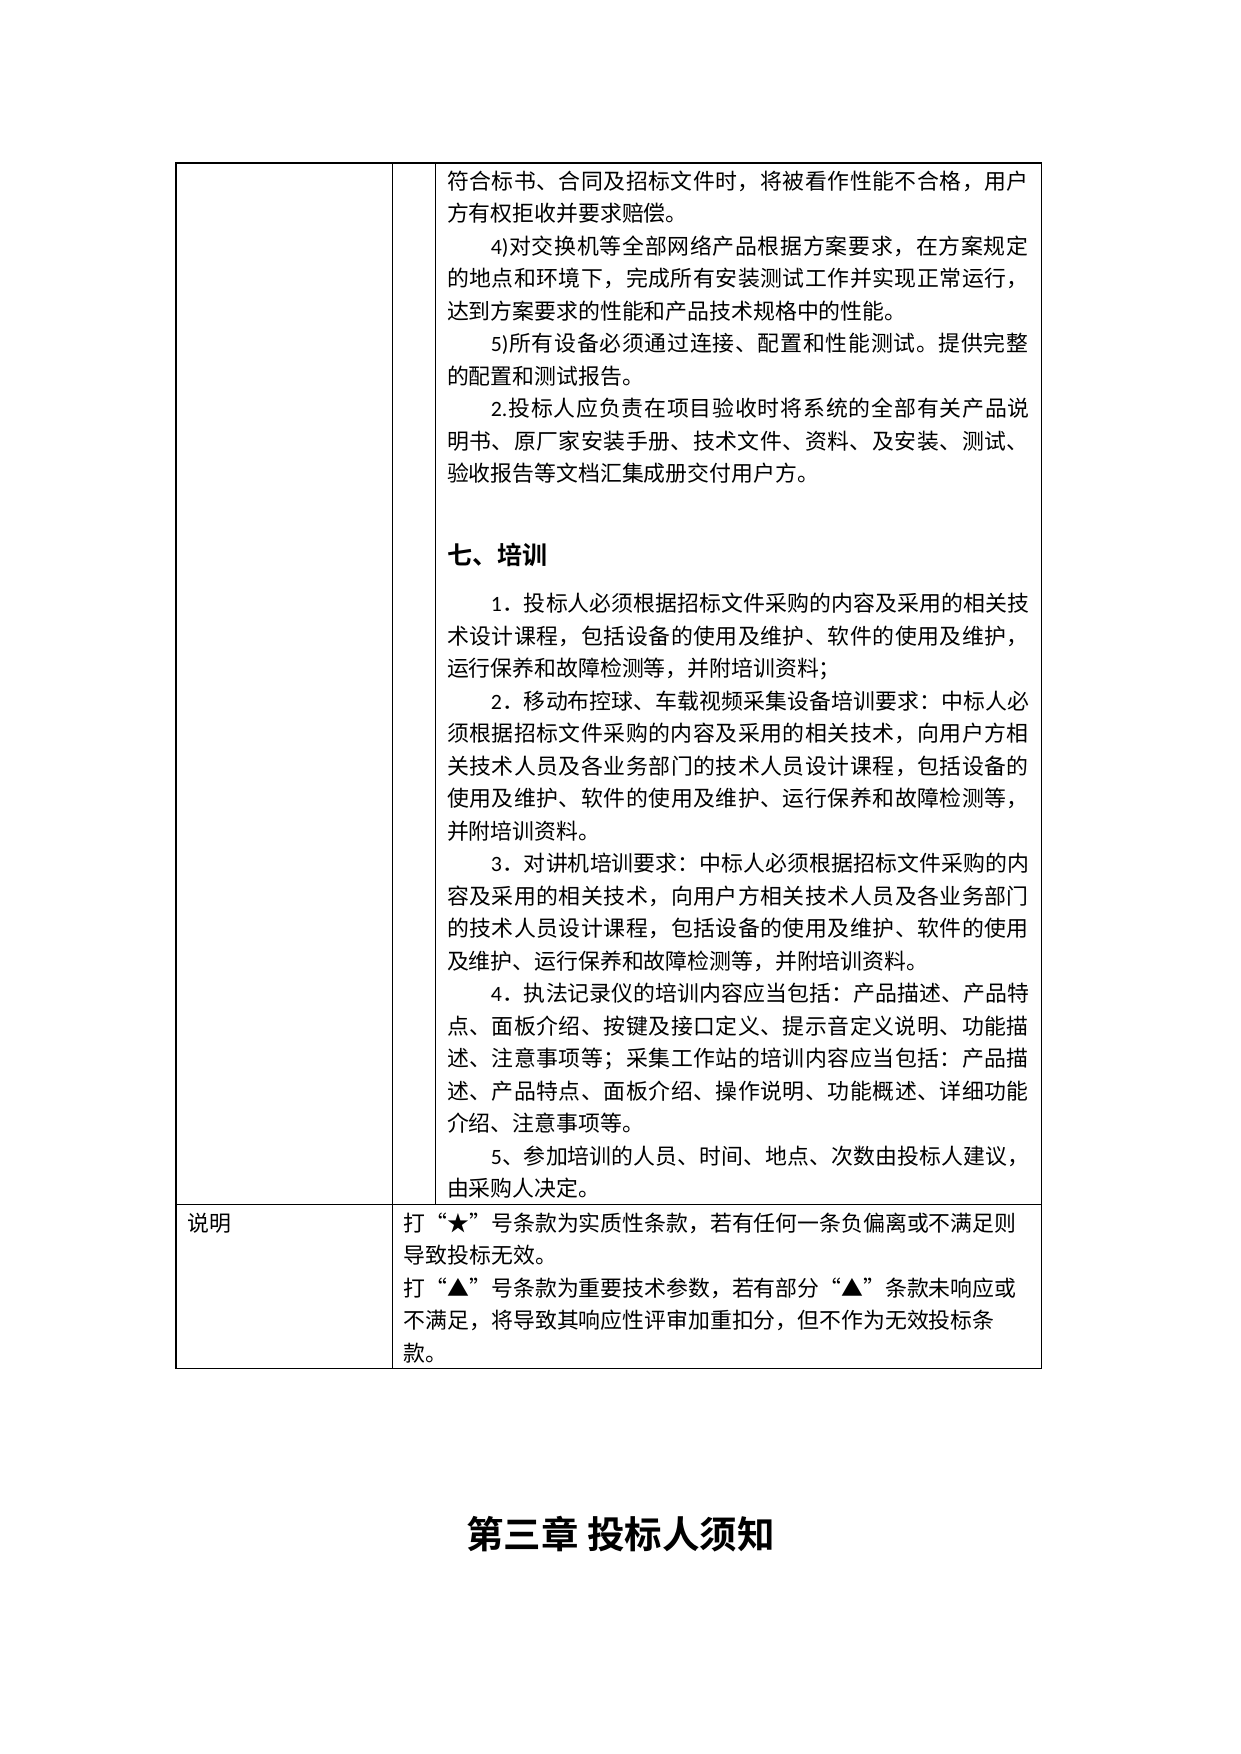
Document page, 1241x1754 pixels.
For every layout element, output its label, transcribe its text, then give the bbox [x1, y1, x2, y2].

table_cell [177, 164, 392, 1203]
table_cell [436, 164, 1041, 1203]
text 第三章 投标人须知 [187, 1499, 1053, 1564]
table_cell 说明 [177, 1205, 392, 1368]
table_cell 1 [393, 164, 435, 1203]
table_cell 打“★”号条款为实质性条款，若有任何一条负偏离或不满足则导致投标无效。 打“▲”号条款为重要技术参数，若有部分“▲”条款未响应或不满足，将导致其响应性评审加重扣分，但不作为无效投标条款。 [393, 1205, 1041, 1368]
